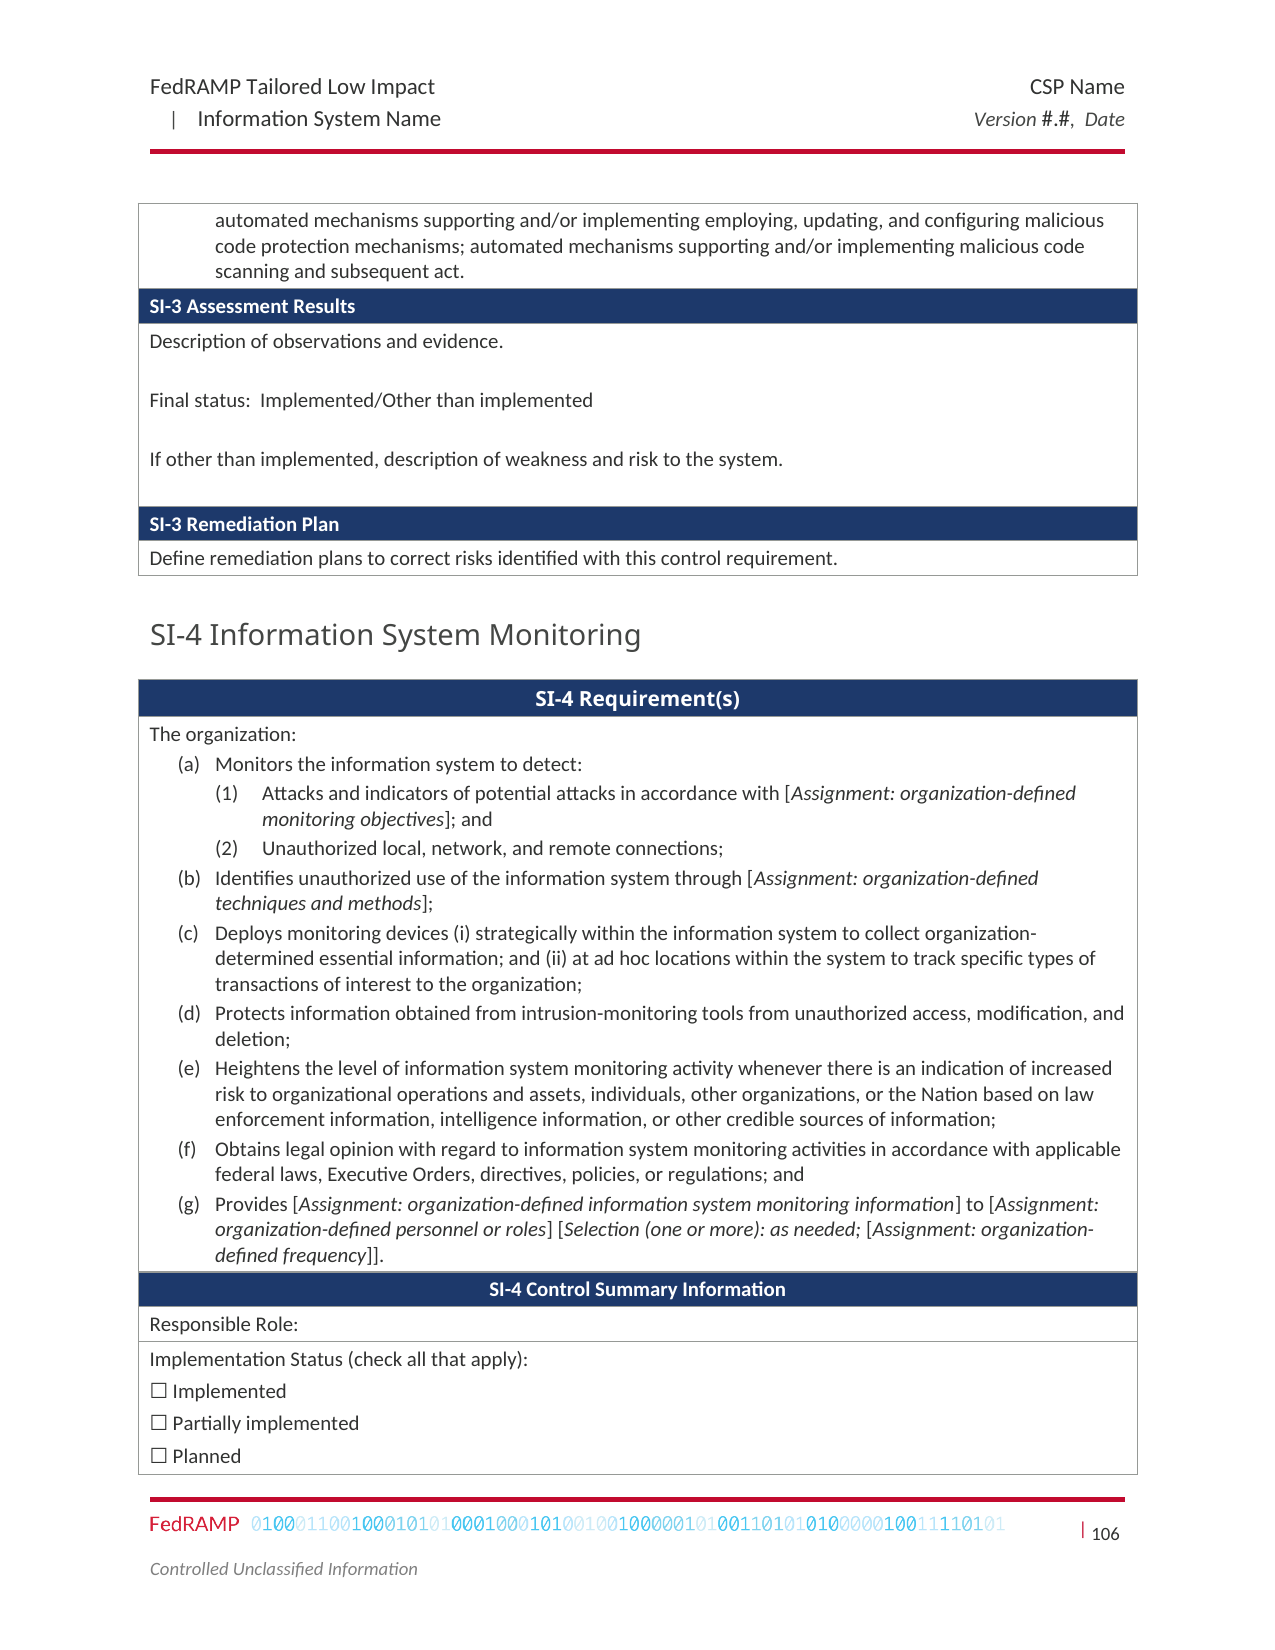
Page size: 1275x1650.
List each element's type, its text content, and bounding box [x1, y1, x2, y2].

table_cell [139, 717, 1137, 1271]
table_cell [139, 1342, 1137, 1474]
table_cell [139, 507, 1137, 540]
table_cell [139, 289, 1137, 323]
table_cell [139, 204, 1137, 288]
picture [150, 1514, 1005, 1540]
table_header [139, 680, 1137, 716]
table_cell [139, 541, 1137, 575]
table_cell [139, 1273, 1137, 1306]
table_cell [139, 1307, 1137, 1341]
subtitle SI-4 Information System Monitoring [150, 614, 1125, 653]
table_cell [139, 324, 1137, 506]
